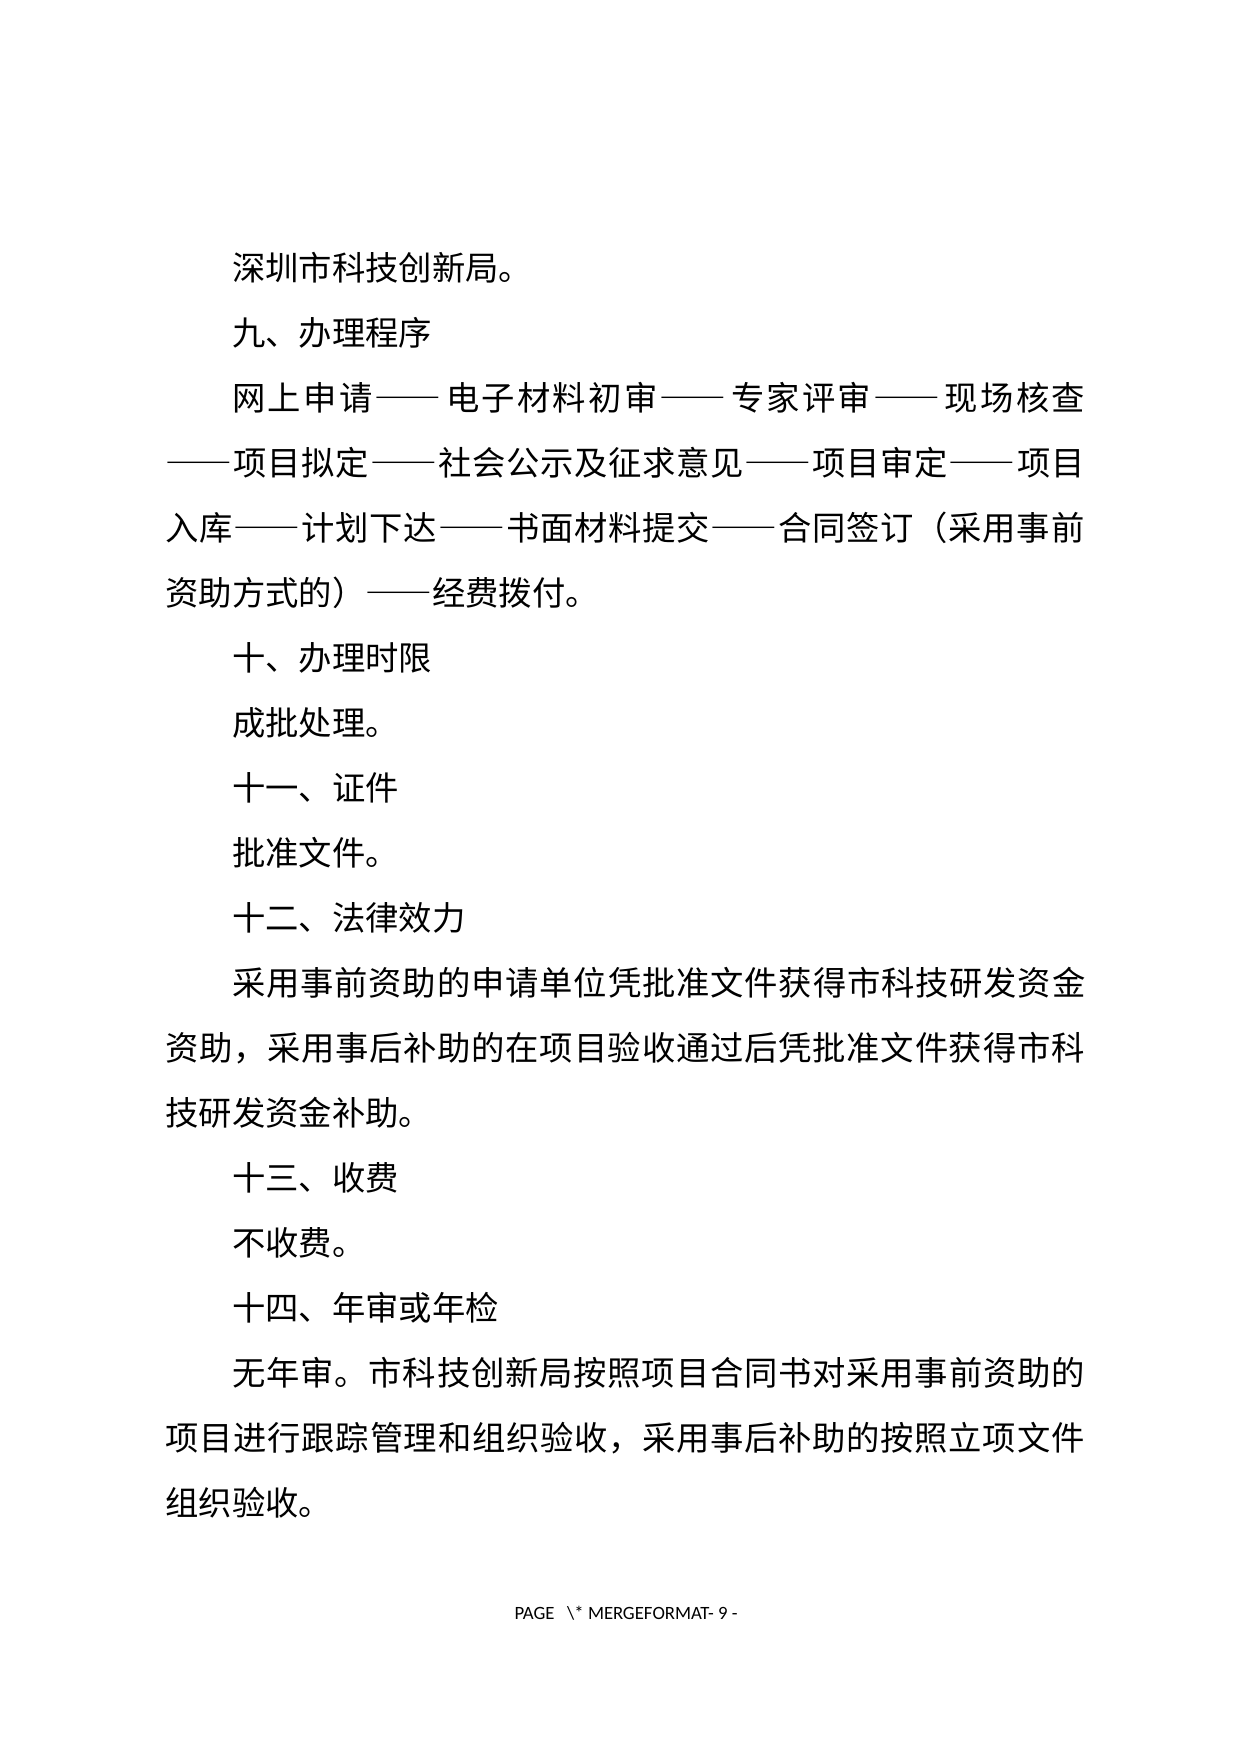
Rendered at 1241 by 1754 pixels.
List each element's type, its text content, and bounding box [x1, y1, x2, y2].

text 九、办理程序 [165, 298, 1087, 363]
text 十三、收费 [165, 1143, 1087, 1208]
text 批准文件。 [165, 818, 1087, 883]
text 采用事前资助的申请单位凭批准文件获得市科技研发资金资助，采用事后补助的在项目验收通过后凭批准文件获得市科技研发资金补助。 [165, 948, 1087, 1143]
text 十四、年审或年检 [165, 1273, 1087, 1338]
text 十二、法律效力 [165, 883, 1087, 948]
text 深圳市科技创新局。 [165, 233, 1087, 298]
text 不收费。 [165, 1208, 1087, 1273]
text 网上申请——电子材料初审——专家评审——现场核查——项目拟定——社会公示及征求意见——项目审定——项目入库——计划下达——书面材料提交——合同签订（采用事前资助方式的）——经费拨付。 [165, 363, 1087, 623]
text 无年审。市科技创新局按照项目合同书对采用事前资助的项目进行跟踪管理和组织验收，采用事后补助的按照立项文件组织验收。 [165, 1338, 1087, 1533]
text 成批处理。 [165, 688, 1087, 753]
text 十、办理时限 [165, 623, 1087, 688]
text 十一、证件 [165, 753, 1087, 818]
